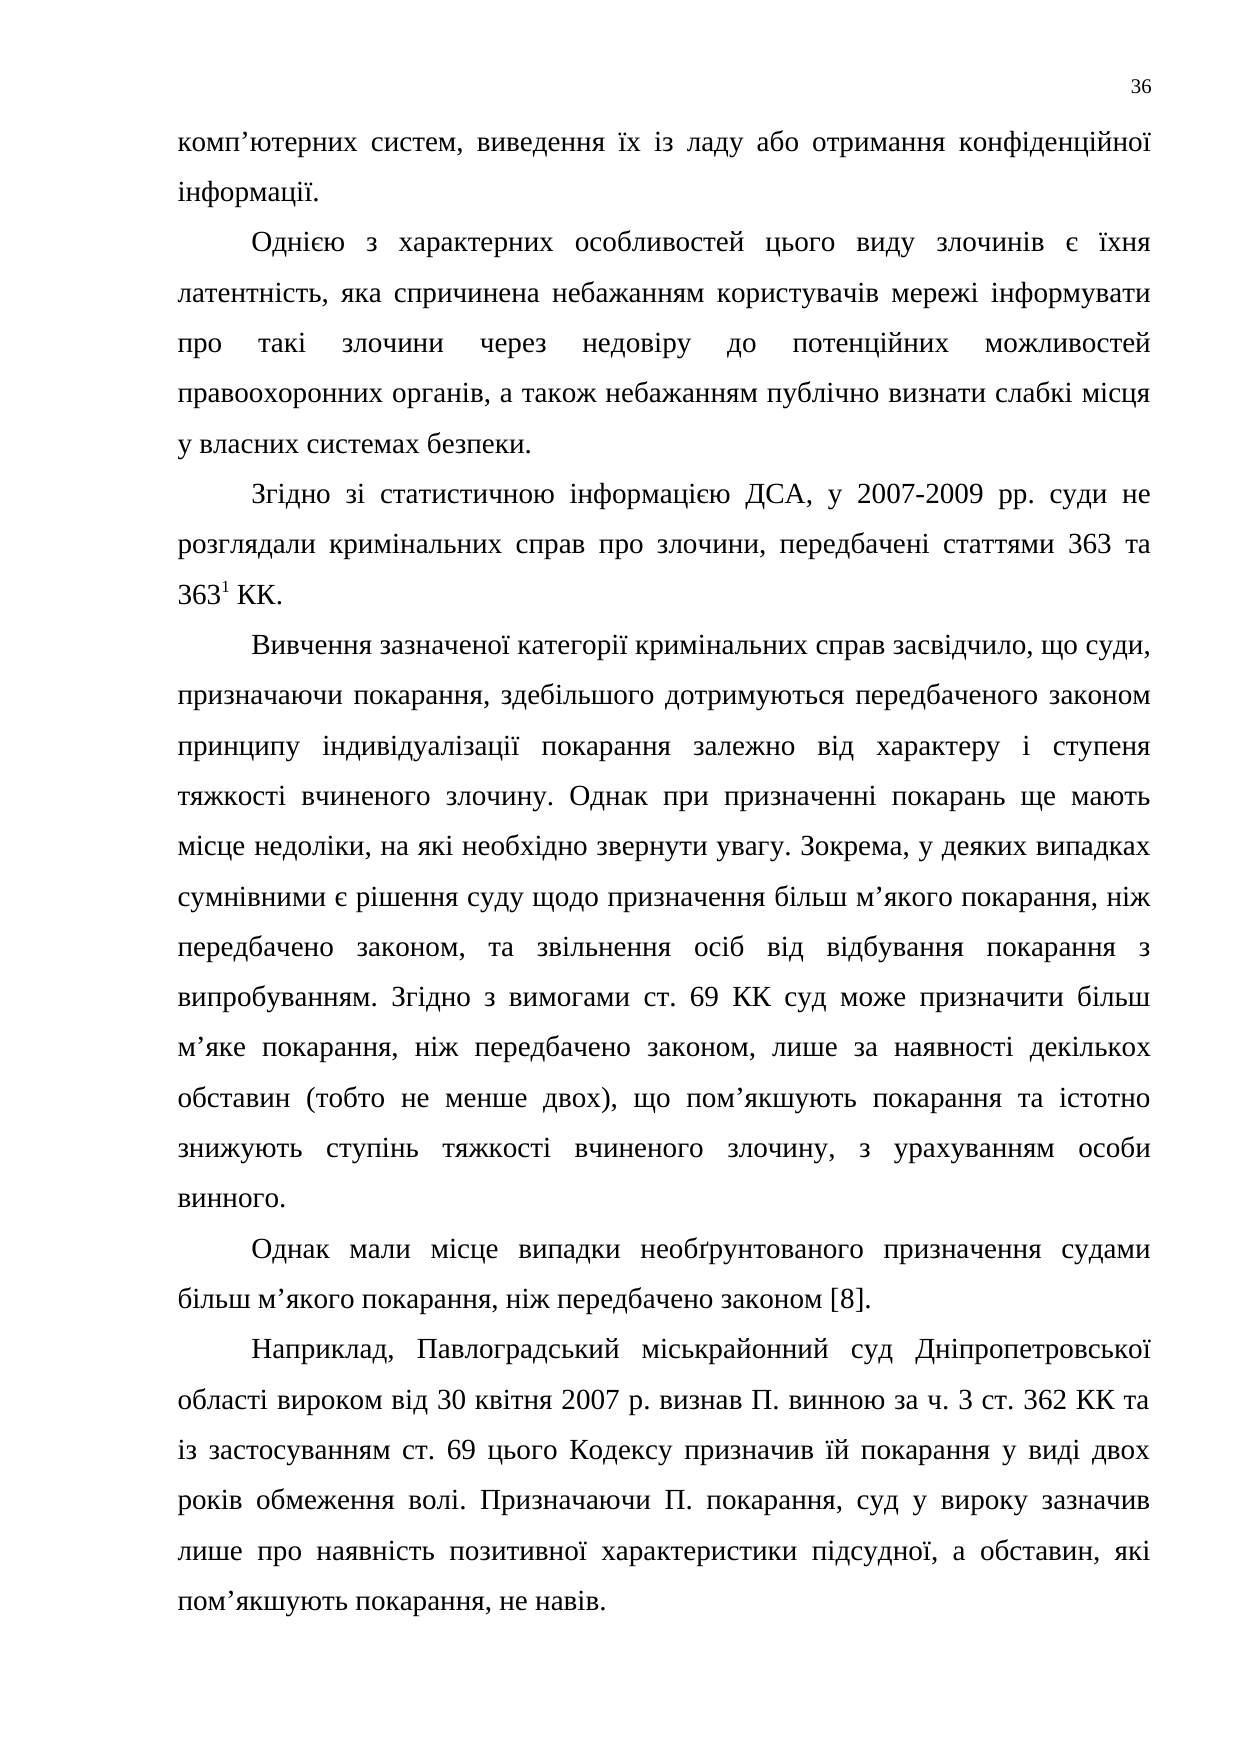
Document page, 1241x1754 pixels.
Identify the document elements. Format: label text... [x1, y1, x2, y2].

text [177, 124, 1152, 208]
text Вивчення зазначеної категорії кримінальних справ засвідчило, що суди, призначаючи покарання, здебільшого дотримуються передбаченого законом принципу індивідуалізації покарання залежно від характеру і ступеня тяжкості вчиненого злочину. Однак при призначенні покарань ще мають місце недоліки, на які необхідно звернути увагу. Зокрема, у деяких випадках сумнівними є рішення суду щодо призначення більш м’якого покарання, ніж передбачено законом, та звільнення осіб від відбування покарання з випробуванням. Згідно з вимогами ст. 69 КК суд може призначити більш м’яке покарання, ніж передбачено законом, лише за наявності декількох обставин (тобто не менше двох), що пом’якшують покарання та істотно знижують ступінь тяжкості вчиненого злочину, з урахуванням особи винного. [177, 627, 1152, 1214]
text Однією з характерних особливостей цього виду злочинів є їхня латентність, яка спричинена небажанням користувачів мережі інформувати про такі злочини через недовіру до потенційних можливостей правоохоронних органів, а також небажанням публічно визнати слабкі місця у власних системах безпеки. [177, 224, 1152, 459]
text Наприклад, Павлоградський міськрайонний суд Дніпропетровської області вироком від 30 квітня 2007 р. визнав П. винною за ч. 3 ст. 362 КК та із застосуванням ст. 69 цього Кодексу призначив їй покарання у виді двох років обмеження волі. Призначаючи П. покарання, суд у вироку зазначив лише про наявність позитивної характеристики підсудної, а обставин, які пом’якшують покарання, не навів. [177, 1331, 1152, 1617]
text Згідно зі статистичною інформацією ДСА, у 2007-2009 рр. суди не розглядали кримінальних справ про злочини, передбачені статтями 363 та 3631 КК. [177, 476, 1152, 610]
text Однак мали місце випадки необґрунтованого призначення судами більш м’якого покарання, ніж передбачено законом [8]. [177, 1231, 1152, 1315]
